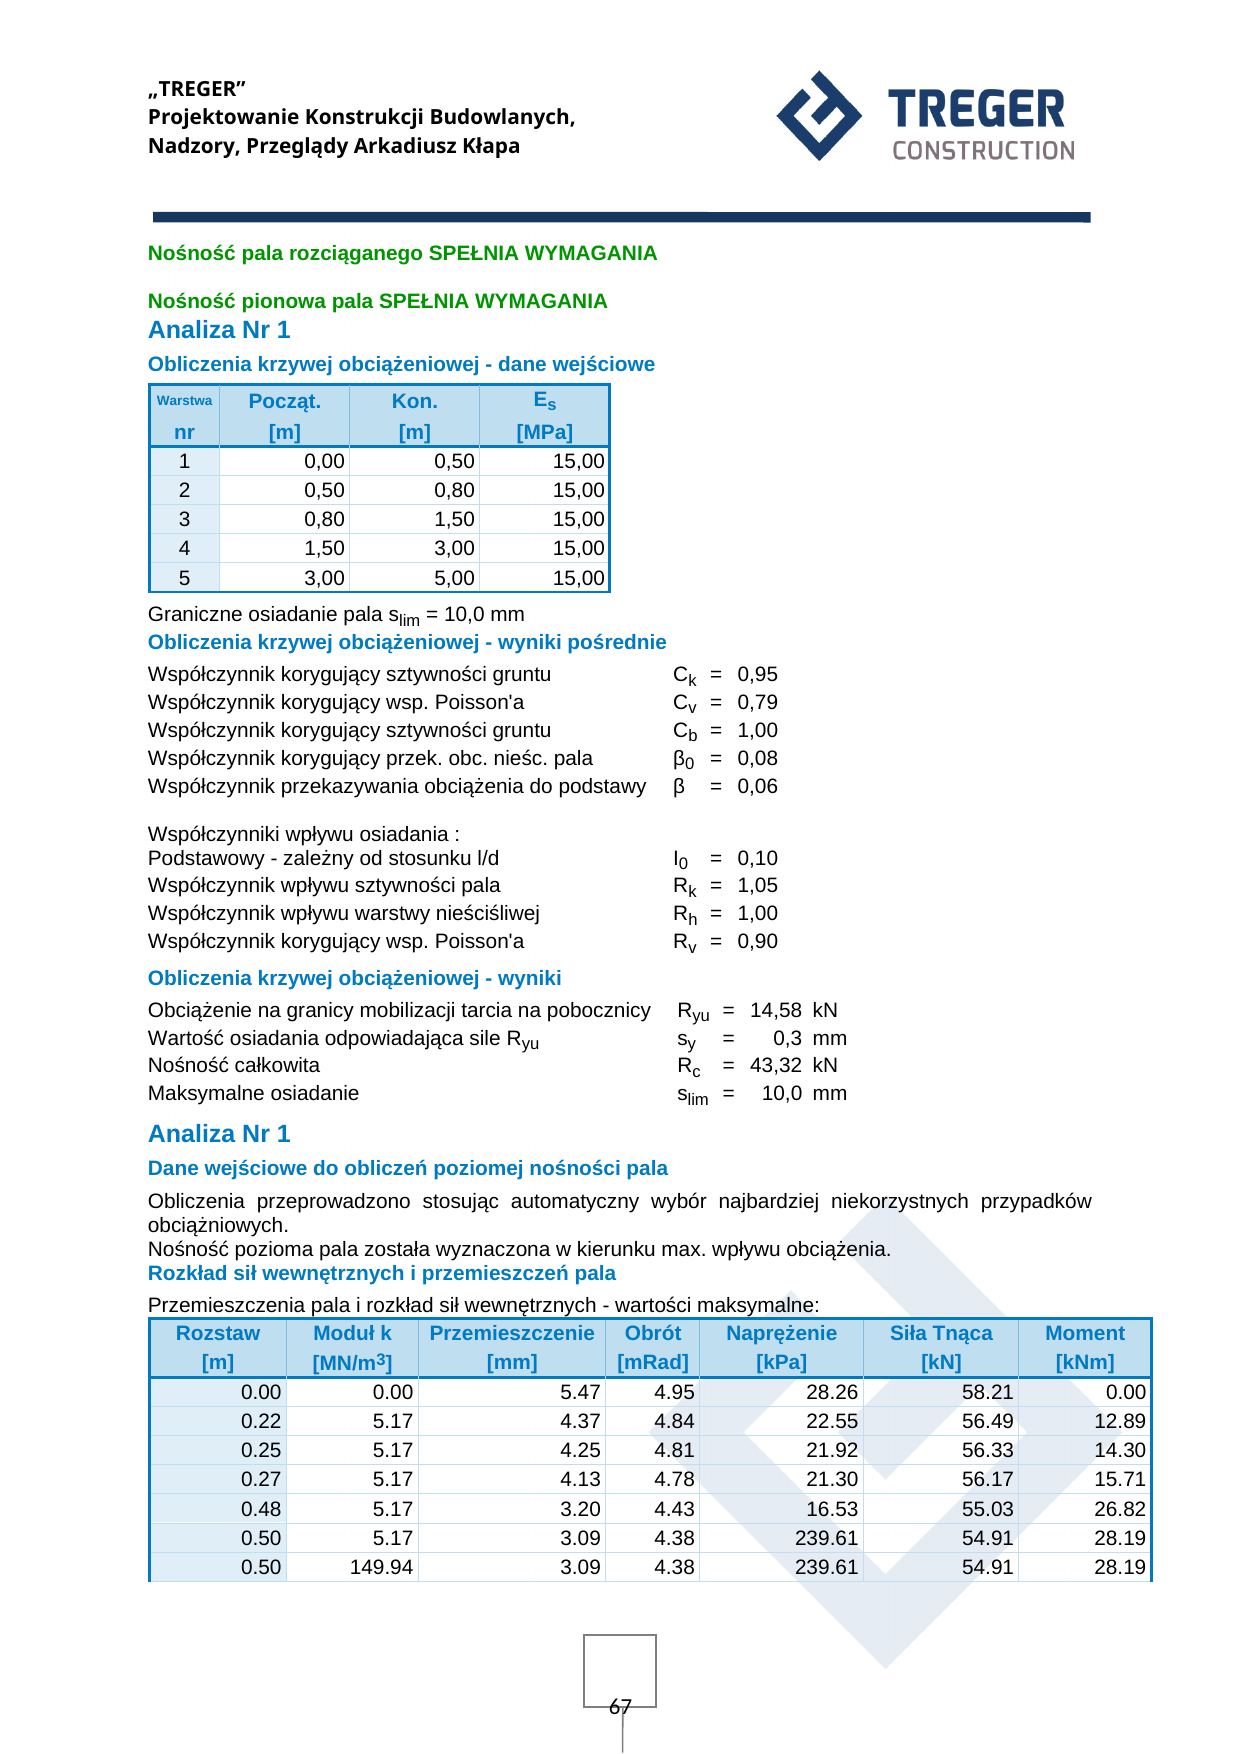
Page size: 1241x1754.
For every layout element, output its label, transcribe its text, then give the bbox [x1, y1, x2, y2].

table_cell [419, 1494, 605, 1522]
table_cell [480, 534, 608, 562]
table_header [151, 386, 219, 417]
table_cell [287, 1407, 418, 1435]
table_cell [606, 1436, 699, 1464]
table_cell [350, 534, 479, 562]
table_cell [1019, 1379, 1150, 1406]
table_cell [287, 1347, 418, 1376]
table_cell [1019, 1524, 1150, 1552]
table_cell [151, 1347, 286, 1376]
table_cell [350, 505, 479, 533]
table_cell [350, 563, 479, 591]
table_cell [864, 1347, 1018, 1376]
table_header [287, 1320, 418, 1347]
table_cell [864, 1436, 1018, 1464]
text Rozkład sił wewnętrznych i przemieszczeń pala [148, 1260, 1093, 1284]
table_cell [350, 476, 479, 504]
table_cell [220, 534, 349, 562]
text Przemieszczenia pala i rozkład sił wewnętrznych - wartości maksymalne: [148, 1293, 1093, 1317]
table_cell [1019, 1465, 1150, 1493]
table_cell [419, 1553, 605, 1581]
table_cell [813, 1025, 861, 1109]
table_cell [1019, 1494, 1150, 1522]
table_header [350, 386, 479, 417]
picture [38, 70, 1202, 1747]
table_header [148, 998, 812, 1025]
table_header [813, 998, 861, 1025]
text Nośność pala rozciąganego SPEŁNIA WYMAGANIA [148, 241, 1093, 265]
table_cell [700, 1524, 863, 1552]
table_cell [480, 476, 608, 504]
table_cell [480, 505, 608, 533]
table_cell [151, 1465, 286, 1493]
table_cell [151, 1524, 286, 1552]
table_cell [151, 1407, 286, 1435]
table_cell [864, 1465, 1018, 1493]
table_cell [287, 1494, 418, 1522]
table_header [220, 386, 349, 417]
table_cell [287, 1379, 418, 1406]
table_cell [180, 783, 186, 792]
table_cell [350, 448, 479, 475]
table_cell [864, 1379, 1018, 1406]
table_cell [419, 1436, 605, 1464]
text Dane wejściowe do obliczeń poziomej nośności pala [148, 1156, 1093, 1180]
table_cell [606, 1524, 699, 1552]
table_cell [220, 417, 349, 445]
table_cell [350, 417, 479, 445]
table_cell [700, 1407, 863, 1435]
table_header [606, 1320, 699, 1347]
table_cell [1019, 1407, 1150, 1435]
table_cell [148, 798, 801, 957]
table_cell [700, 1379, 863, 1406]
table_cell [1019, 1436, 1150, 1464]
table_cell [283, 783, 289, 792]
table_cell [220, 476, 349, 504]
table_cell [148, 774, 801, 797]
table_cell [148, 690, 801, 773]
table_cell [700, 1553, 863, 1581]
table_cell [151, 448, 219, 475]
text Obliczenia przeprowadzono stosując automatyczny wybór najbardziej niekorzystnych przypadków obciążniowych. [148, 1188, 1093, 1236]
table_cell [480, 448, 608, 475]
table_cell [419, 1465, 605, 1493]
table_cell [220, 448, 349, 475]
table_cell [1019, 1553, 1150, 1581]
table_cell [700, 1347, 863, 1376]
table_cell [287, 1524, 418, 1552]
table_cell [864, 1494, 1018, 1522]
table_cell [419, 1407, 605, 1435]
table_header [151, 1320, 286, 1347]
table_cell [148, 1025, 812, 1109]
text Analiza Nr 1 [148, 1119, 1093, 1148]
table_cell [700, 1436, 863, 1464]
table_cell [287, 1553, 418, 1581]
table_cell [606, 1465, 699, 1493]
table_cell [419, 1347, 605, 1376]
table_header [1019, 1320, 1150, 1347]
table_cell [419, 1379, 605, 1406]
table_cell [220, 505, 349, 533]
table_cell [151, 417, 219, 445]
text Obliczenia krzywej obciążeniowej - wyniki pośrednie [148, 629, 1093, 653]
text Analiza Nr 1 [148, 315, 1093, 343]
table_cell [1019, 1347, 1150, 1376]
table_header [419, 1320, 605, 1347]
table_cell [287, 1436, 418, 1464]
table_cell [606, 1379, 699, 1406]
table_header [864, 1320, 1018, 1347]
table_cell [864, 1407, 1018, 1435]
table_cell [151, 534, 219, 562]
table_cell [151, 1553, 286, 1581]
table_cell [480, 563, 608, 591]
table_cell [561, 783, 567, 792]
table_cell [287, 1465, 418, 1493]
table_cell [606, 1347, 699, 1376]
text Nośność pionowa pala SPEŁNIA WYMAGANIA [148, 289, 1093, 313]
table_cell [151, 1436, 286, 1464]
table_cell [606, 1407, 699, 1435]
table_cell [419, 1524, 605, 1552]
picture [585, 1636, 655, 1706]
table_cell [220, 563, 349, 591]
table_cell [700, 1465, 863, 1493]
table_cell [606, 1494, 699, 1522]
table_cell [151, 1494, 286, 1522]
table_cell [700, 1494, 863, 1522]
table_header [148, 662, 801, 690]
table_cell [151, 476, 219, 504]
text Nośność pozioma pala została wyznaczona w kierunku max. wpływu obciążenia. [148, 1236, 1093, 1260]
text Obliczenia krzywej obciążeniowej - wyniki [148, 965, 1093, 989]
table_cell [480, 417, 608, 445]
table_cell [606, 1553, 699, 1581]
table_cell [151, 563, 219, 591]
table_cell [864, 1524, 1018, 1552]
text Obliczenia krzywej obciążeniowej - dane wejściowe [148, 352, 1093, 376]
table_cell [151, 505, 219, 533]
text Graniczne osiadanie pala slim = 10,0 mm [148, 602, 1093, 629]
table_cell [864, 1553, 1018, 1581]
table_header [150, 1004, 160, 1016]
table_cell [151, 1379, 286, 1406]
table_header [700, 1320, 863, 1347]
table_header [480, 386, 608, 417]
